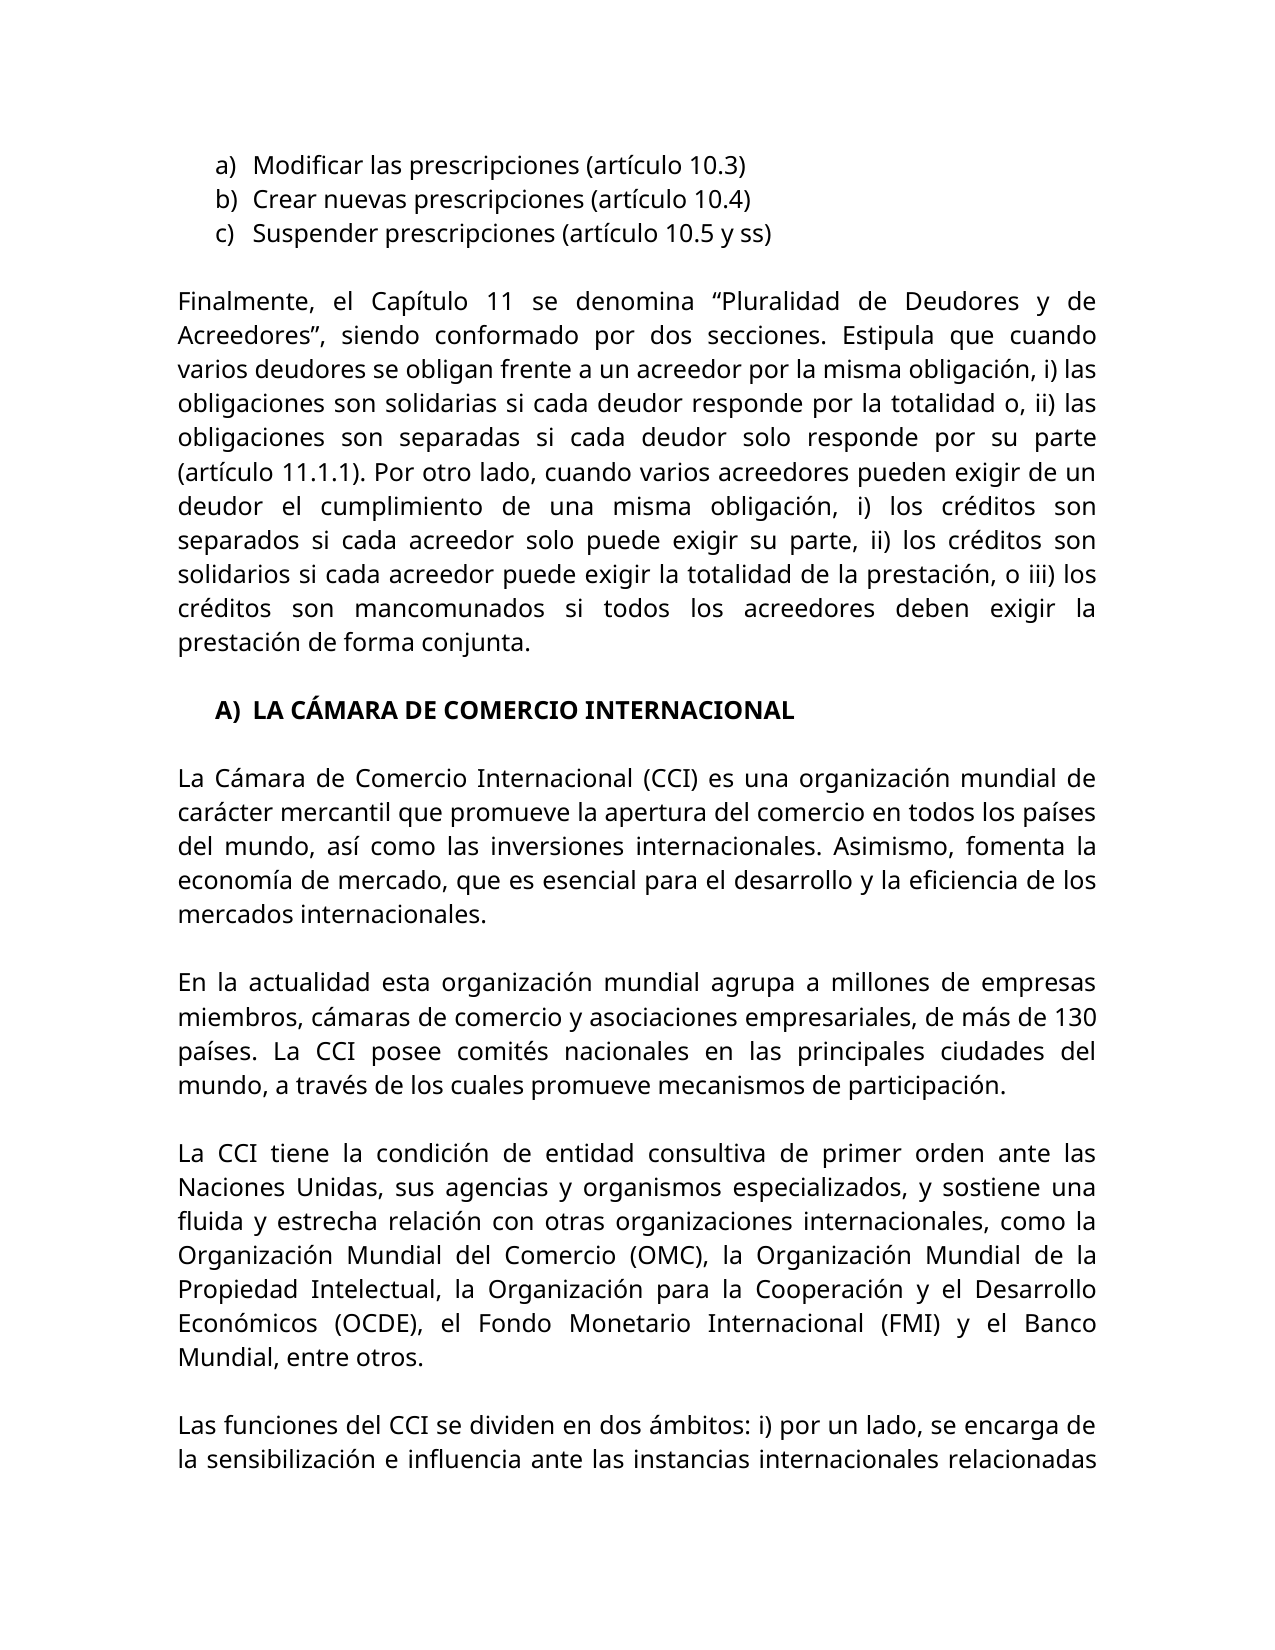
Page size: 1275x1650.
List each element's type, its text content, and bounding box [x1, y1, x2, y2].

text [177, 1408, 1098, 1476]
list Crear nuevas prescripciones (artículo 10.4) [215, 182, 1098, 216]
list LA CÁMARA DE COMERCIO INTERNACIONAL [215, 693, 1098, 727]
text La CCI tiene la condición de entidad consultiva de primer orden ante las Naciones Unidas, sus agencias y organismos especializados, y sostiene una fluida y estrecha relación con otras organizaciones internacionales, como la Organización Mundial del Comercio (OMC), la Organización Mundial de la Propiedad Intelectual, la Organización para la Cooperación y el Desarrollo Económicos (OCDE), el Fondo Monetario Internacional (FMI) y el Banco Mundial, entre otros. [177, 1135, 1098, 1374]
text La Cámara de Comercio Internacional (CCI) es una organización mundial de carácter mercantil que promueve la apertura del comercio en todos los países del mundo, así como las inversiones internacionales. Asimismo, fomenta la economía de mercado, que es esencial para el desarrollo y la eficiencia de los mercados internacionales. [177, 761, 1098, 931]
text Finalmente, el Capítulo 11 se denomina “Pluralidad de Deudores y de Acreedores”, siendo conformado por dos secciones. Estipula que cuando varios deudores se obligan frente a un acreedor por la misma obligación, i) las obligaciones son solidarias si cada deudor responde por la totalidad o, ii) las obligaciones son separadas si cada deudor solo responde por su parte (artículo 11.1.1). Por otro lado, cuando varios acreedores pueden exigir de un deudor el cumplimiento de una misma obligación, i) los créditos son separados si cada acreedor solo puede exigir su parte, ii) los créditos son solidarios si cada acreedor puede exigir la totalidad de la prestación, o iii) los créditos son mancomunados si todos los acreedores deben exigir la prestación de forma conjunta. [177, 284, 1098, 658]
list Suspender prescripciones (artículo 10.5 y ss) [215, 216, 1098, 250]
list Modificar las prescripciones (artículo 10.3) [215, 148, 1098, 182]
text En la actualidad esta organización mundial agrupa a millones de empresas miembros, cámaras de comercio y asociaciones empresariales, de más de 130 países. La CCI posee comités nacionales en las principales ciudades del mundo, a través de los cuales promueve mecanismos de participación. [177, 965, 1098, 1101]
